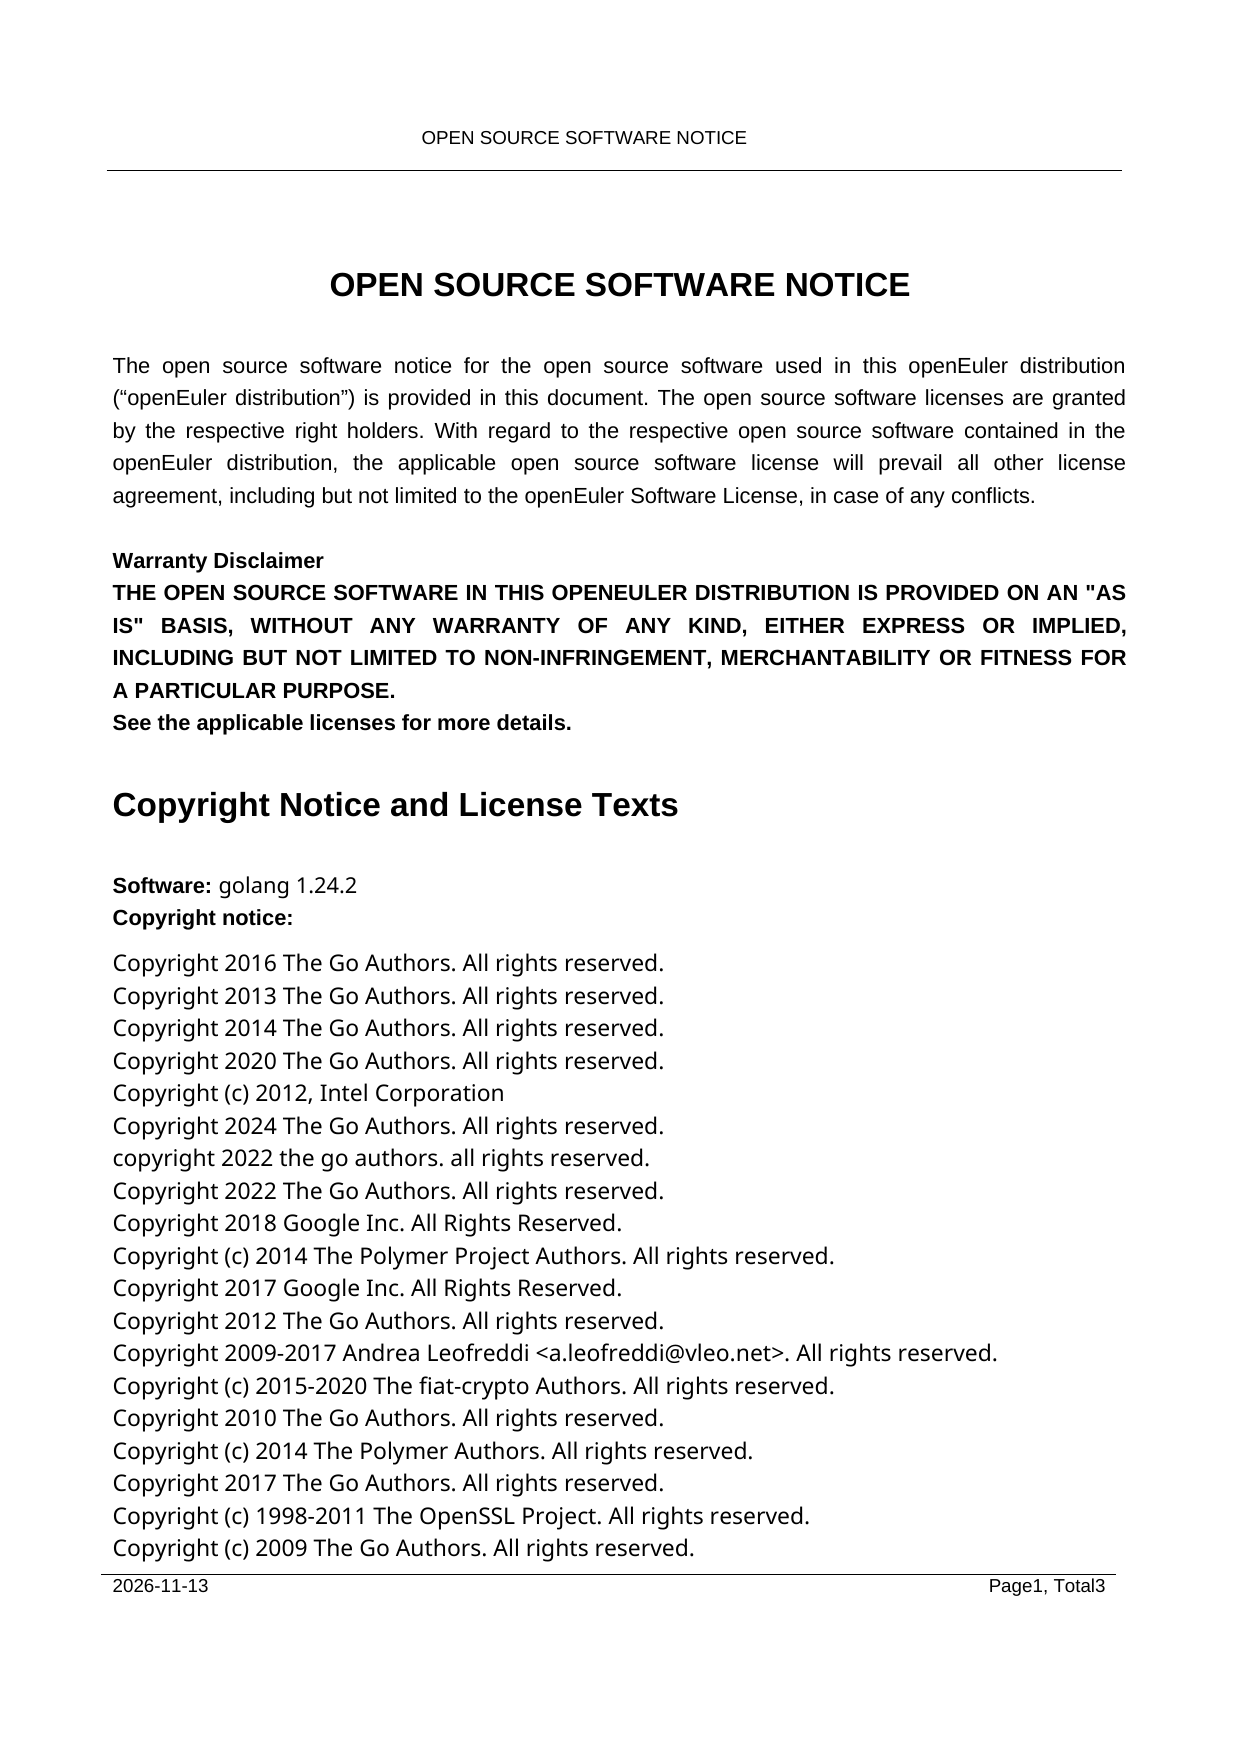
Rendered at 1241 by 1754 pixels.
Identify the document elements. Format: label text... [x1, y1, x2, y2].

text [112, 947, 1128, 1564]
title Software: golang 1.24.2 [112, 869, 1128, 901]
text Copyright notice: [112, 901, 1128, 934]
text The open source software notice for the open source software used in this openEuler distribution (“openEuler distribution”) is provided in this document. The open source software licenses are granted by the respective right holders. With regard to the respective open source software contained in the openEuler distribution, the applicable open source software license will prevail all other license agreement, including but not limited to the openEuler Software License, in case of any conflicts. [112, 349, 1128, 511]
text Warranty Disclaimer [112, 544, 1128, 576]
text THE OPEN SOURCE SOFTWARE IN THIS OPENEULER DISTRIBUTION IS PROVIDED ON AN "AS IS" BASIS, WITHOUT ANY WARRANTY OF ANY KIND, EITHER EXPRESS OR IMPLIED, INCLUDING BUT NOT LIMITED TO NON-INFRINGEMENT, MERCHANTABILITY OR FITNESS FOR A PARTICULAR PURPOSE. See the applicable licenses for more details. [112, 576, 1128, 739]
text Copyright Notice and License Texts [112, 771, 1128, 836]
text OPEN SOURCE SOFTWARE NOTICE [112, 251, 1128, 316]
